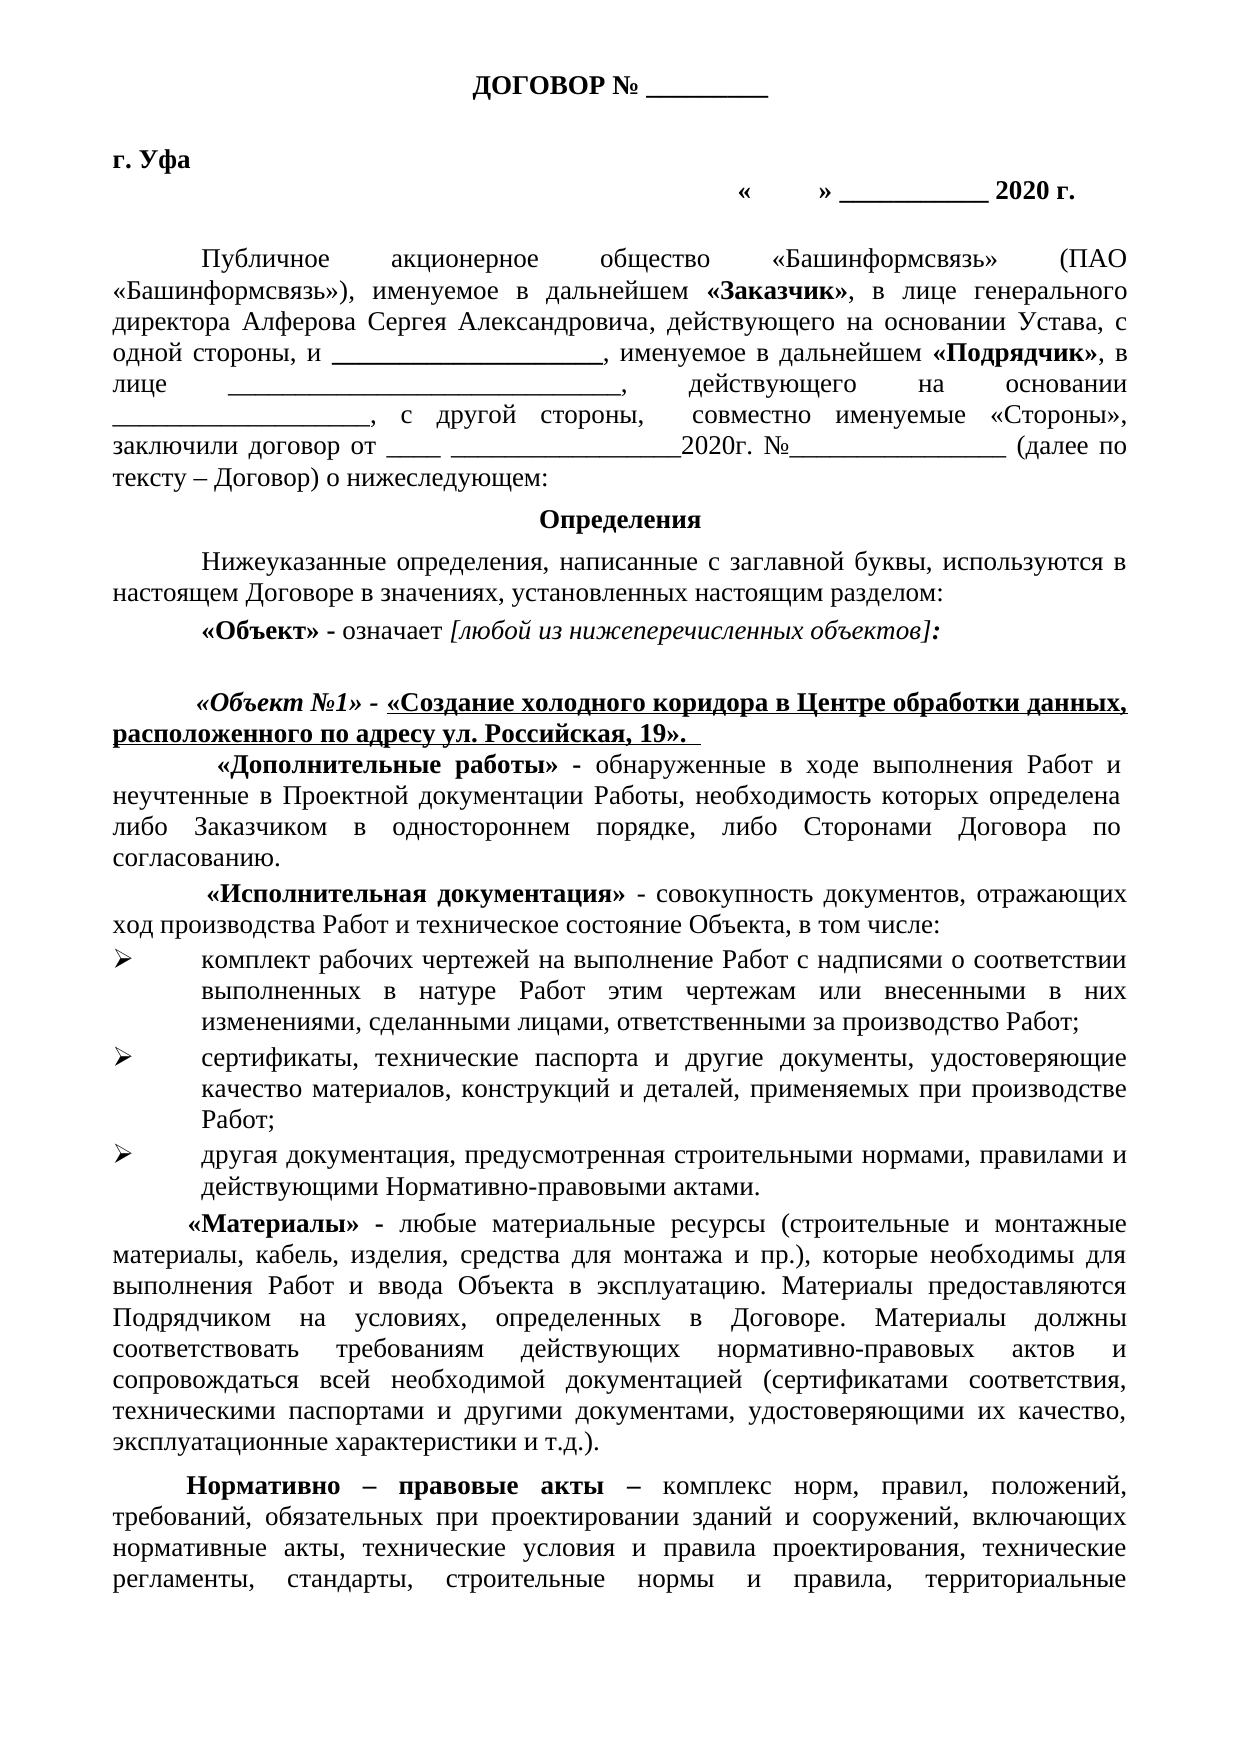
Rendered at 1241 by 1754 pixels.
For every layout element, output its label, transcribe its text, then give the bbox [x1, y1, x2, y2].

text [112, 1469, 1128, 1593]
text г. Уфа [112, 143, 1128, 174]
text «Исполнительная документация» - совокупность документов, отражающих ход производства Работ и техническое состояние Объекта, в том числе: [112, 877, 1128, 939]
list комплект рабочих чертежей на выполнение Работ с надписями о соответствии выполненных в натуре Работ этим чертежам или внесенными в них изменениями, сделанными лицами, ответственными за производство Работ; [112, 943, 1128, 1037]
text Определения [112, 503, 1128, 534]
text «Материалы» - любые материальные ресурсы (строительные и монтажные материалы, кабель, изделия, средства для монтажа и пр.), которые необходимы для выполнения Работ и ввода Объекта в эксплуатацию. Материалы предоставляются Подрядчиком на условиях, определенных в Договоре. Материалы должны соответствовать требованиям действующих нормативно-правовых актов и сопровождаться всей необходимой документацией (сертификатами соответствия, техническими паспортами и другими документами, удостоверяющими их качество, эксплуатационные характеристики и т.д.). [112, 1207, 1128, 1456]
text «Объект» - означает [любой из нижеперечисленных объектов]: [112, 614, 1128, 645]
text «Дополнительные работы» - обнаруженные в ходе выполнения Работ и неучтенные в Проектной документации Работы, необходимость которых определена либо Заказчиком в одностороннем порядке, либо Сторонами Договора по согласованию. [112, 748, 1122, 872]
list другая документация, предусмотренная строительными нормами, правилами и действующими Нормативно-правовыми актами. [112, 1138, 1128, 1201]
text Публичное акционерное общество «Башинформсвязь» (ПАО «Башинформсвязь»), именуемое в дальнейшем «Заказчик», в лице генерального директора Алферова Сергея Александровича, действующего на основании Устава, с одной стороны, и ____________________, именуемое в дальнейшем «Подрядчик», в лице _____________________________, действующего на основании ___________________, с другой стороны, совместно именуемые «Стороны», заключили договор от ____ _________________2020г. №________________ (далее по тексту – Договор) о нижеследующем: [112, 243, 1128, 492]
text ДОГОВОР № _________ [112, 69, 1128, 101]
text « » ___________ 2020 г. [112, 174, 1128, 205]
text Нижеуказанные определения, написанные с заглавной буквы, используются в настоящем Договоре в значениях, установленных настоящим разделом: [112, 545, 1128, 608]
list сертификаты, технические паспорта и другие документы, удостоверяющие качество материалов, конструкций и деталей, применяемых при производстве Работ; [112, 1041, 1128, 1134]
text «Объект №1» - «Создание холодного коридора в Центре обработки данных, расположенного по адресу ул. Российская, 19». [112, 686, 1128, 748]
